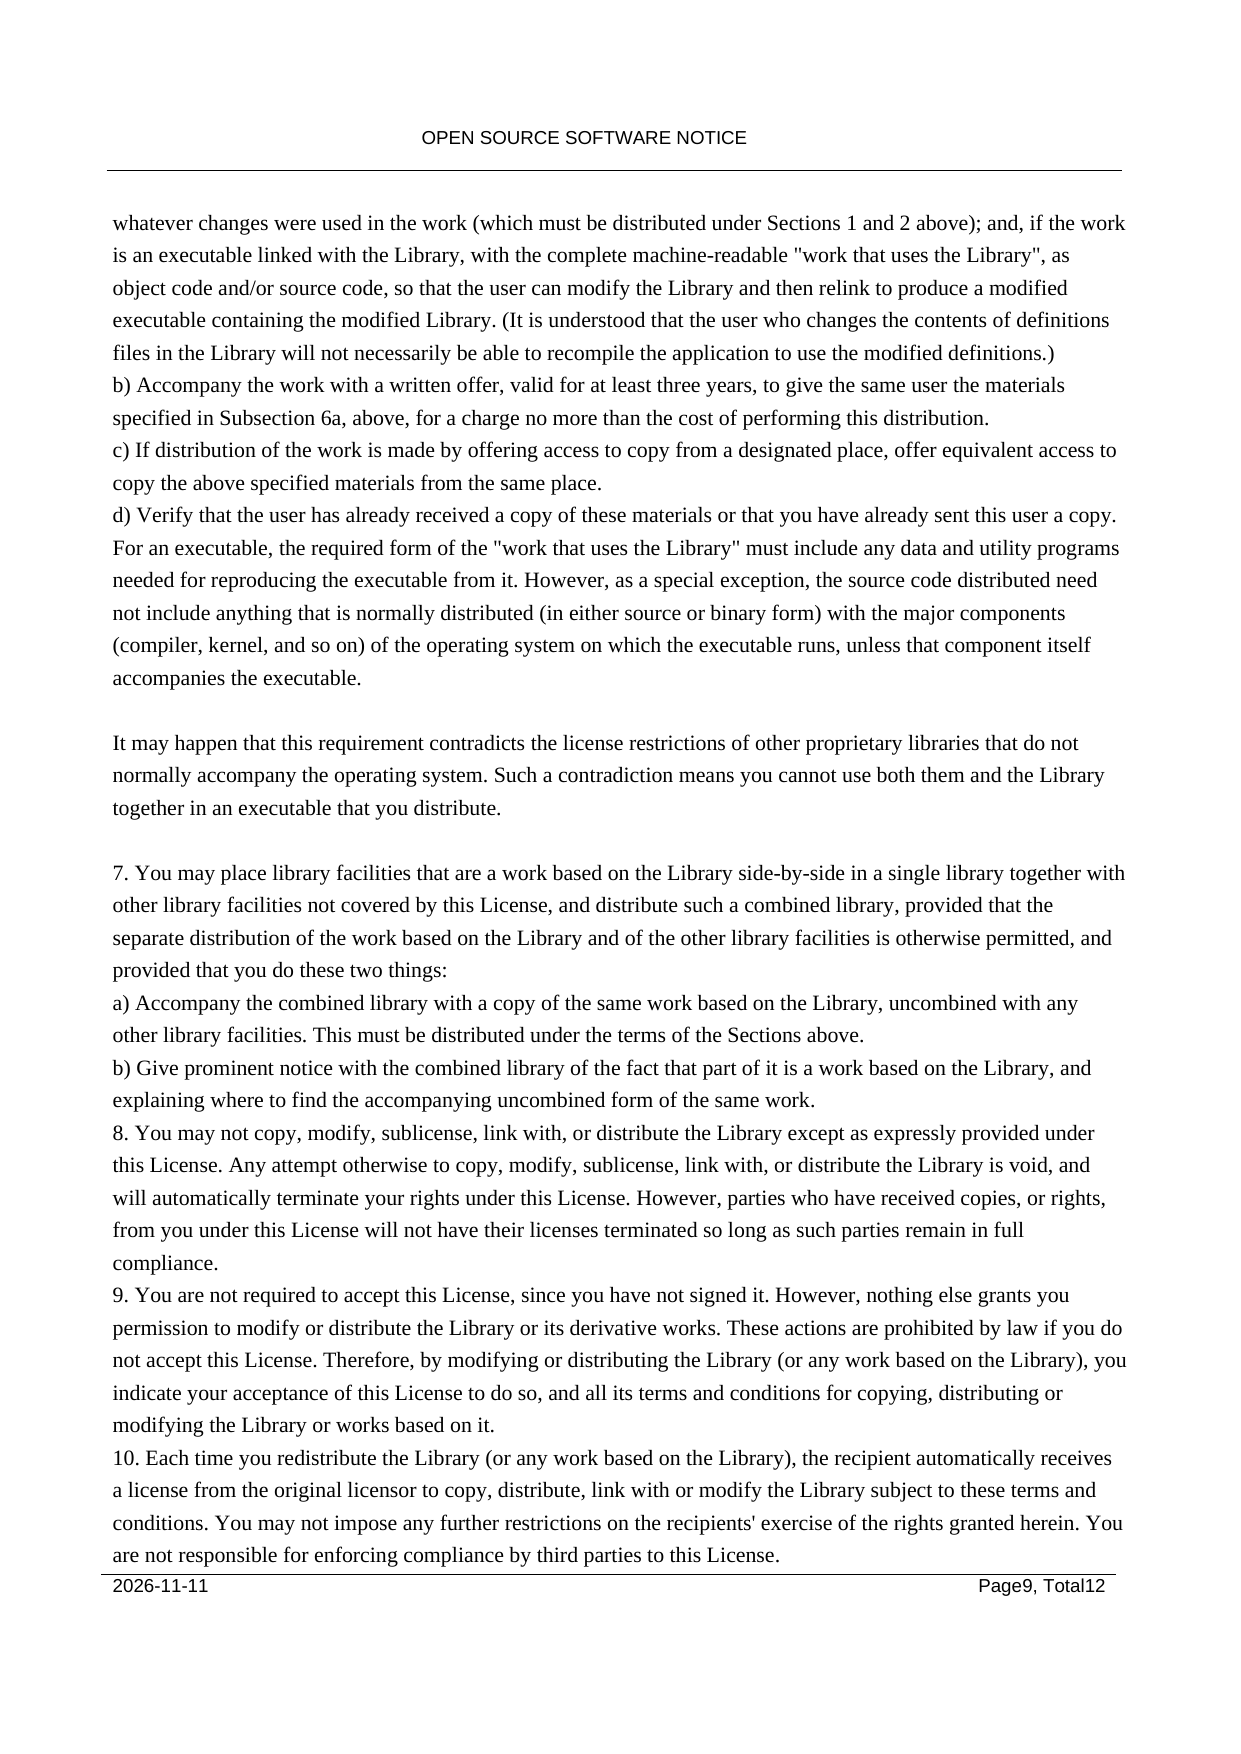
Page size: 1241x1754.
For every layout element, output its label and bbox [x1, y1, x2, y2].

text [112, 206, 1128, 1571]
